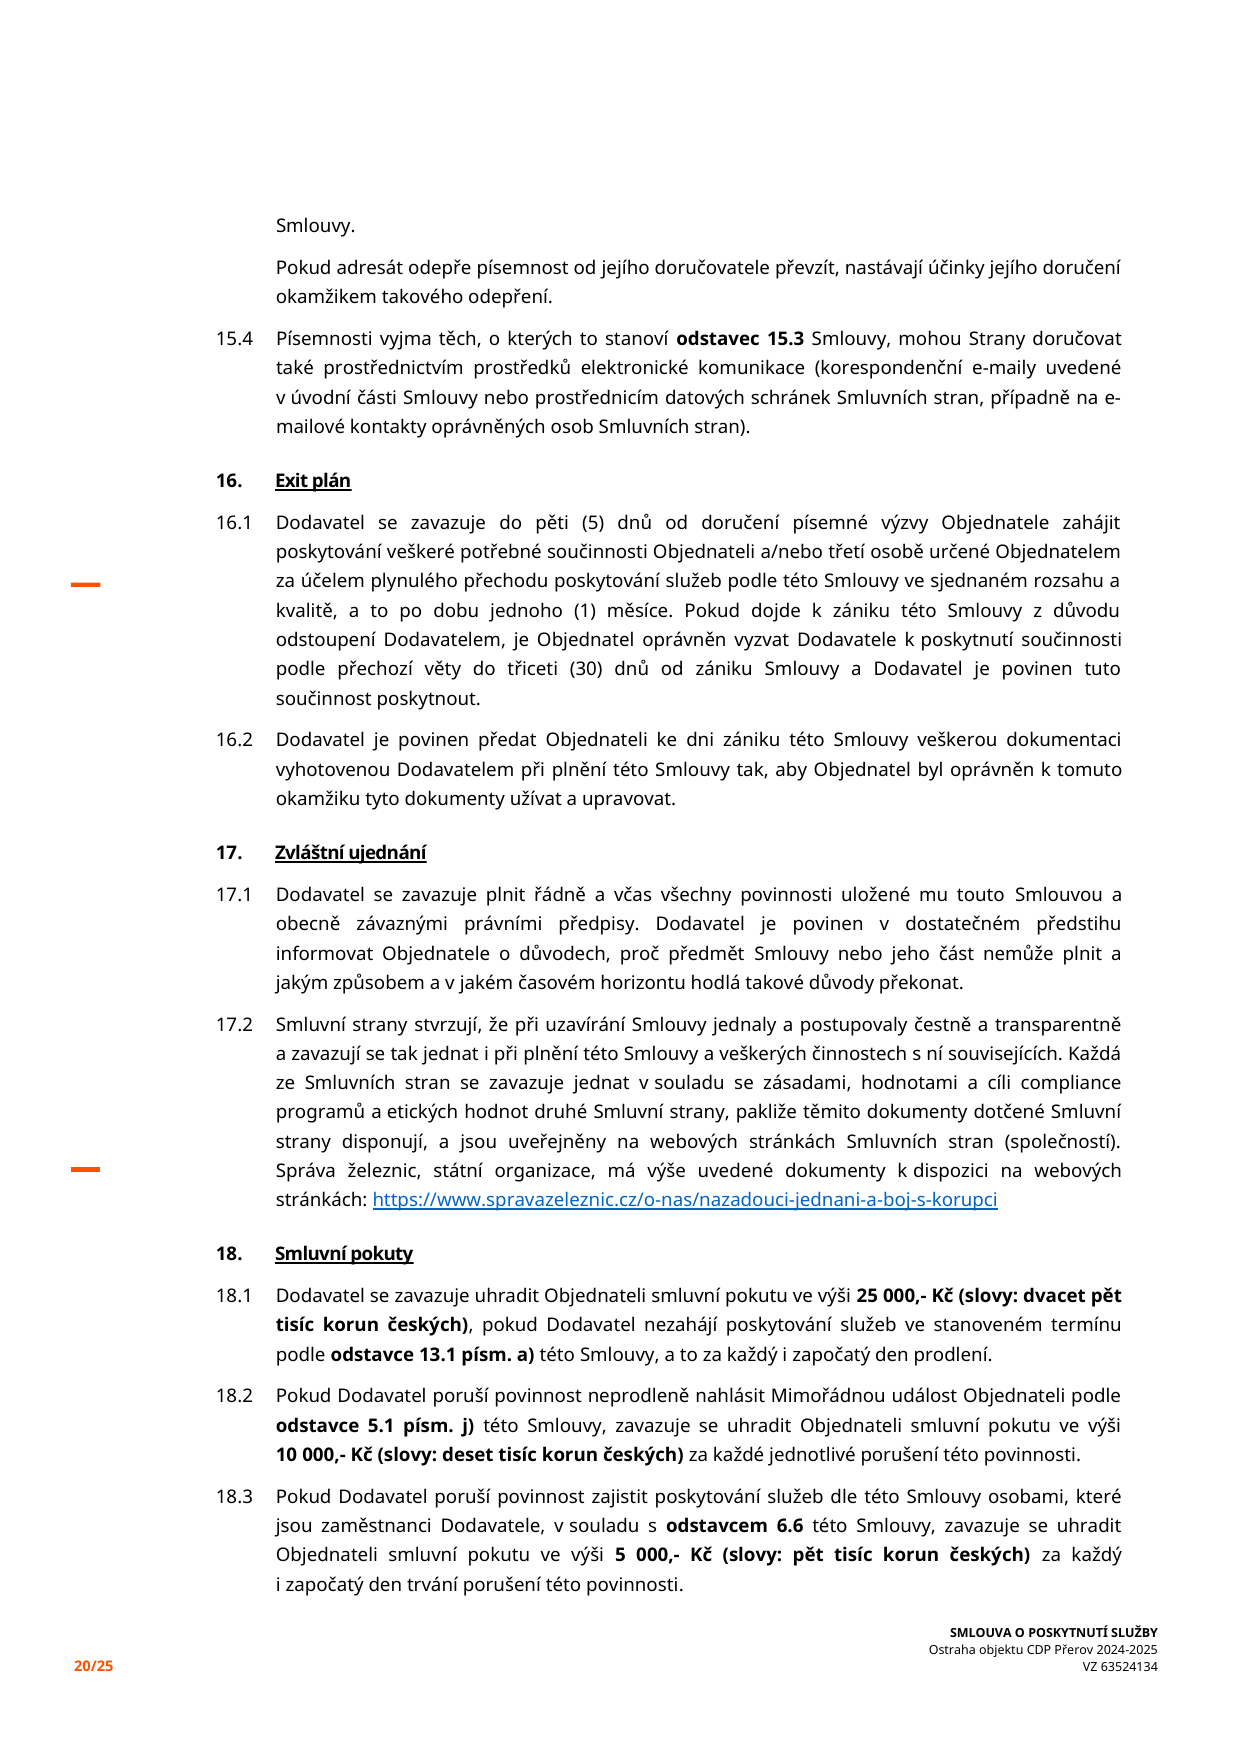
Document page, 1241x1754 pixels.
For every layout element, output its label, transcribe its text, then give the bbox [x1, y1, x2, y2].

subtitle Dodavatel se zavazuje plnit řádně a včas všechny povinnosti uložené mu touto smlouvou a obecně závaznými právními předpisy. Dodavatel je povinen v dostatečném předstihu informovat Objednatele o důvodech, proč předmět smlouvy nebo jeho část nemůže plnit a jakým způsobem a v jakém časovém horizontu hodlá takové důvody překonat. [216, 881, 1122, 994]
subtitle Zvláštní ujednání [216, 839, 1122, 865]
subtitle Písemnosti vyjma těch, o kterých to stanoví odstavec 15.3 Smlouvy, mohou Strany doručovat také prostřednictvím prostředků elektronické komunikace (korespondenční e-maily uvedené v úvodní části Smlouvy nebo prostřednicím datových schránek Smluvních stran, případně na e-mailové kontakty oprávněných osob Smluvních stran). [216, 325, 1122, 439]
subtitle Smluvní strany stvrzují, že při uzavírání Smlouvy jednaly a postupovaly čestně a transparentně a zavazují se tak jednat i při plnění této Smlouvy a veškerých činnostech s ní souvisejících. Každá ze Smluvních stran se zavazuje jednat v souladu se zásadami, hodnotami a cíli compliance programů a etických hodnot druhé Smluvní strany, pakliže těmito dokumenty dotčené Smluvní strany disponují, a jsou uveřejněny na webových stránkách Smluvních stran (společností). Správa železnic, státní organizace, má výše uvedené dokumenty k dispozici na webových stránkách: https://www.spravazeleznic.cz/o-nas/nazadouci-jednani-a-boj-s-korupci [216, 1011, 1122, 1212]
subtitle Pokud Dodavatel poruší povinnost zajistit poskytování služeb dle této Smlouvy osobami, které jsou zaměstnanci Dodavatele, v souladu s odstavcem 6.6 této Smlouvy, zavazuje se uhradit Objednateli smluvní pokutu ve výši 5 000,- Kč (slovy: pět tisíc korun českých) za každý i započatý den trvání porušení této povinnosti. [216, 1483, 1122, 1596]
subtitle Dodavatel se zavazuje uhradit Objednateli smluvní pokutu ve výši 25 000,- Kč (slovy: dvacet pět tisíc korun českých), pokud Dodavatel nezahájí poskytování služeb ve stanoveném termínu podle odstavce 13.1 písm. a) této Smlouvy, a to za každý i započatý den prodlení. [216, 1282, 1122, 1367]
subtitle Smluvní pokuty [216, 1241, 1122, 1266]
list Dodavatel se zavazuje do pěti (5) dnů od doručení písemné výzvy Objednatele zahájit poskytování veškeré potřebné součinnosti Objednateli a/nebo třetí osobě určené Objednatelem za účelem plynulého přechodu poskytování služeb podle této Smlouvy ve sjednaném rozsahu a kvalitě, a to po dobu jednoho (1) měsíce. Pokud dojde k zániku této Smlouvy z důvodu odstoupení Dodavatelem, je Objednatel oprávněn vyzvat Dodavatele k poskytnutí součinnosti podle přechozí věty do třiceti (30) dnů od zániku Smlouvy a Dodavatel je povinen tuto součinnost poskytnout. [216, 509, 1122, 710]
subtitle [216, 213, 1122, 238]
list Dodavatel je povinen předat Objednateli ke dni zániku této Smlouvy veškerou dokumentaci vyhotovenou Dodavatelem při plnění této Smlouvy tak, aby Objednatel byl oprávněn k tomuto okamžiku tyto dokumenty užívat a upravovat. [216, 727, 1122, 811]
subtitle Exit plán [216, 467, 1122, 493]
subtitle Pokud Dodavatel poruší povinnost neprodleně nahlásit Mimořádnou událost Objednateli podle odstavce 5.1 písm. j) této Smlouvy, zavazuje se uhradit Objednateli smluvní pokutu ve výši 10 000,- Kč (slovy: deset tisíc korun českých) za každé jednotlivé porušení této povinnosti. [216, 1383, 1122, 1467]
text Pokud adresát odepře písemnost od jejího doručovatele převzít, nastávají účinky jejího doručení okamžikem takového odepření. [276, 254, 1122, 309]
